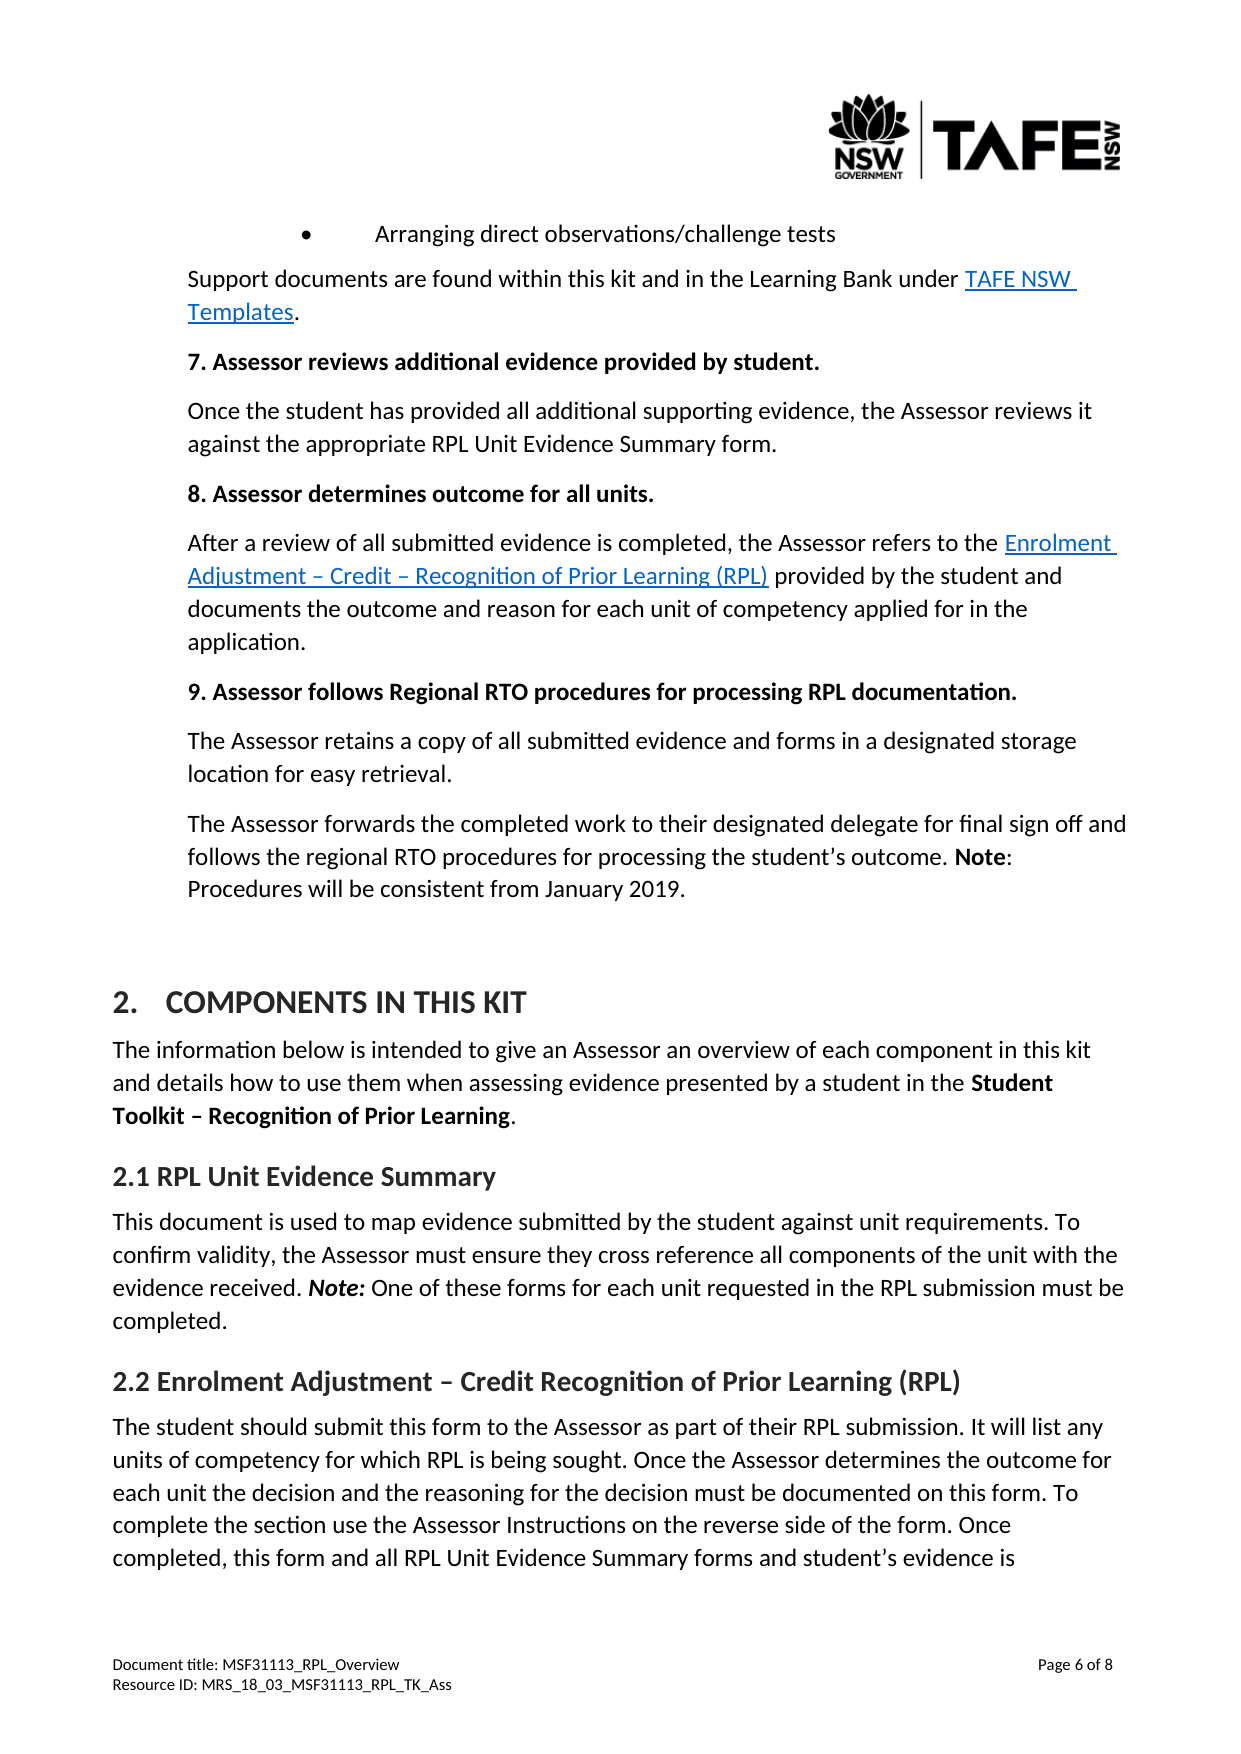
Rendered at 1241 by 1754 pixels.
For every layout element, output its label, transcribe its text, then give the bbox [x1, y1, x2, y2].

text 7. Assessor reviews additional evidence provided by student. [187, 346, 1128, 376]
text The information below is intended to give an Assessor an overview of each component in this kit and details how to use them when assessing evidence presented by a student in the Student Toolkit – Recognition of Prior Learning. [112, 1034, 1128, 1131]
text The Assessor forwards the completed work to their designated delegate for final sign off and follows the regional RTO procedures for processing the student’s outcome. Note: Procedures will be consistent from January 2019. [187, 808, 1128, 904]
text 8. Assessor determines outcome for all units. [187, 478, 1128, 508]
text This document is used to map evidence submitted by the student against unit requirements. To confirm validity, the Assessor must ensure they cross reference all components of the unit with the evidence received. Note: One of these forms for each unit requested in the RPL submission must be completed. [112, 1206, 1128, 1335]
subtitle Components in this Kit [112, 981, 1128, 1022]
subtitle Enrolment Adjustment – Credit Recognition of Prior Learning (RPL) [112, 1363, 1128, 1398]
subtitle RPL Unit Evidence Summary [112, 1158, 1128, 1194]
text Support documents are found within this kit and in the Learning Bank under TAFE NSW Templates. [187, 263, 1128, 327]
text After a review of all submitted evidence is completed, the Assessor refers to the Enrolment Adjustment – Credit – Recognition of Prior Learning (RPL) provided by the student and documents the outcome and reason for each unit of competency applied for in the application. [187, 527, 1128, 657]
text The Assessor retains a copy of all submitted evidence and forms in a designated storage location for easy retrieval. [187, 725, 1128, 789]
list Arranging direct observations/challenge tests [300, 218, 1128, 248]
text Once the student has provided all additional supporting evidence, the Assessor reviews it against the appropriate RPL Unit Evidence Summary form. [187, 395, 1128, 459]
text 9. Assessor follows Regional RTO procedures for processing RPL documentation. [187, 676, 1128, 706]
picture [828, 94, 1120, 179]
